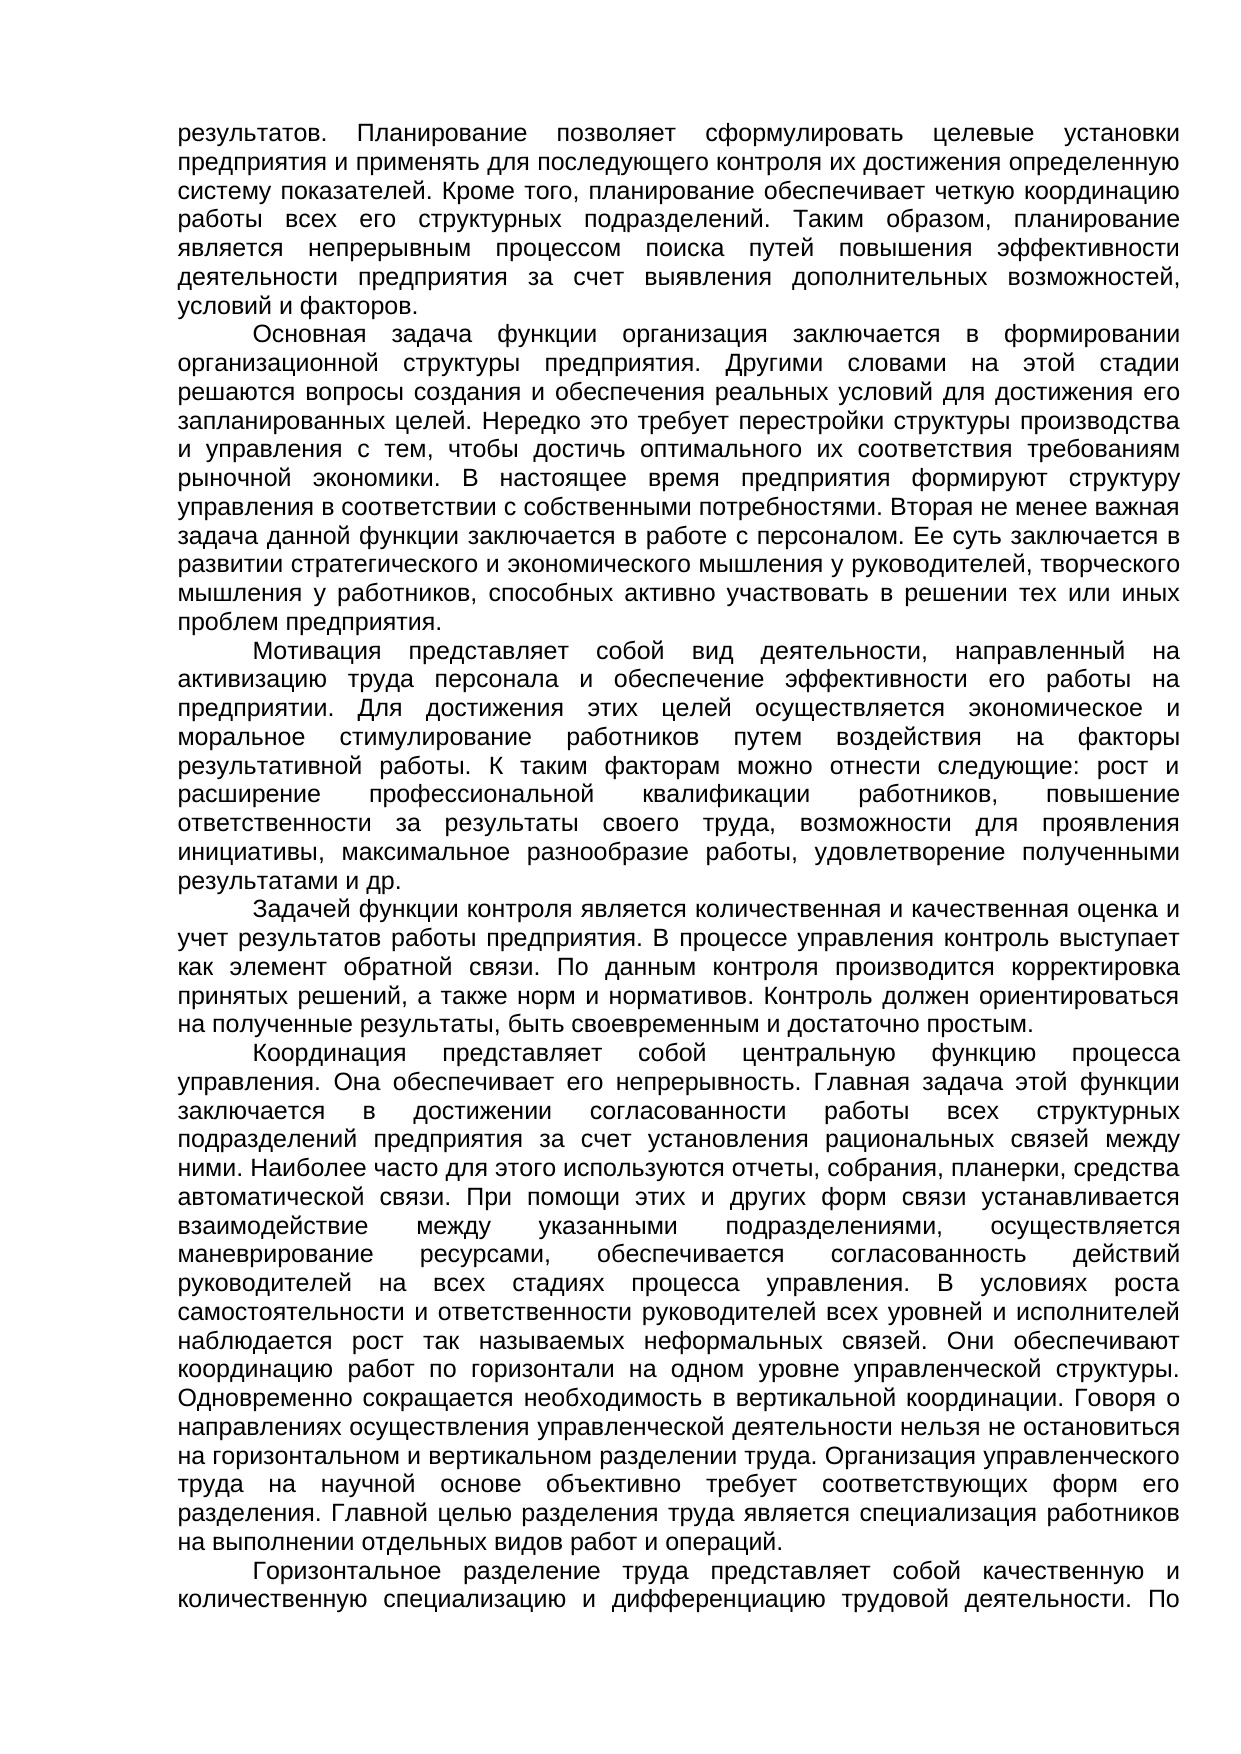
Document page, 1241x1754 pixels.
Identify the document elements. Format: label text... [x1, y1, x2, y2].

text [177, 1556, 1181, 1613]
text Основная задача функции организация заключается в формировании организационной структуры предприятия. Другими словами на этой стадии решаются вопросы создания и обеспечения реальных условий для достижения его запланированных целей. Нередко это требует перестройки структуры производства и управления с тем, чтобы достичь оптимального их соответствия требованиям рыночной экономики. В настоящее время предприятия формируют структуру управления в соответствии с собственными потребностями. Вторая не менее важная задача данной функции заключается в работе с персоналом. Ее суть заключается в развитии стратегического и экономического мышления у руководителей, творческого мышления у работников, способных активно участвовать в решении тех или иных проблем предприятия. [177, 319, 1181, 636]
text Задачей функции контроля является количественная и качественная оценка и учет результатов работы предприятия. В процессе управления контроль выступает как элемент обратной связи. По данным контроля производится корректировка принятых решений, а также норм и нормативов. Контроль должен ориентироваться на полученные результаты, быть своевременным и достаточно простым. [177, 894, 1181, 1038]
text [177, 118, 1181, 319]
text Мотивация представляет собой вид деятельности, направленный на активизацию труда персонала и обеспечение эффективности его работы на предприятии. Для достижения этих целей осуществляется экономическое и моральное стимулирование работников путем воздействия на факторы результативной работы. К таким факторам можно отнести следующие: рост и расширение профессиональной квалификации работников, повышение ответственности за результаты своего труда, возможности для проявления инициативы, максимальное разнообразие работы, удовлетворение полученными результатами и др. [177, 636, 1181, 894]
text Координация представляет собой центральную функцию процесса управления. Она обеспечивает его непрерывность. Главная задача этой функции заключается в достижении согласованности работы всех структурных подразделений предприятия за счет установления рациональных связей между ними. Наиболее часто для этого используются отчеты, собрания, планерки, средства автоматической связи. При помощи этих и других форм связи устанавливается взаимодействие между указанными подразделениями, осуществляется маневрирование ресурсами, обеспечивается согласованность действий руководителей на всех стадиях процесса управления. В условиях роста самостоятельности и ответственности руководителей всех уровней и исполнителей наблюдается рост так называемых неформальных связей. Они обеспечивают координацию работ по горизонтали на одном уровне управленческой структуры. Одновременно сокращается необходимость в вертикальной координации. Говоря о направлениях осуществления управленческой деятельности нельзя не остановиться на горизонтальном и вертикальном разделении труда. Организация управленческого труда на научной основе объективно требует соответствующих форм его разделения. Главной целью разделения труда является специализация работников на выполнении отдельных видов работ и операций. [177, 1038, 1181, 1556]
